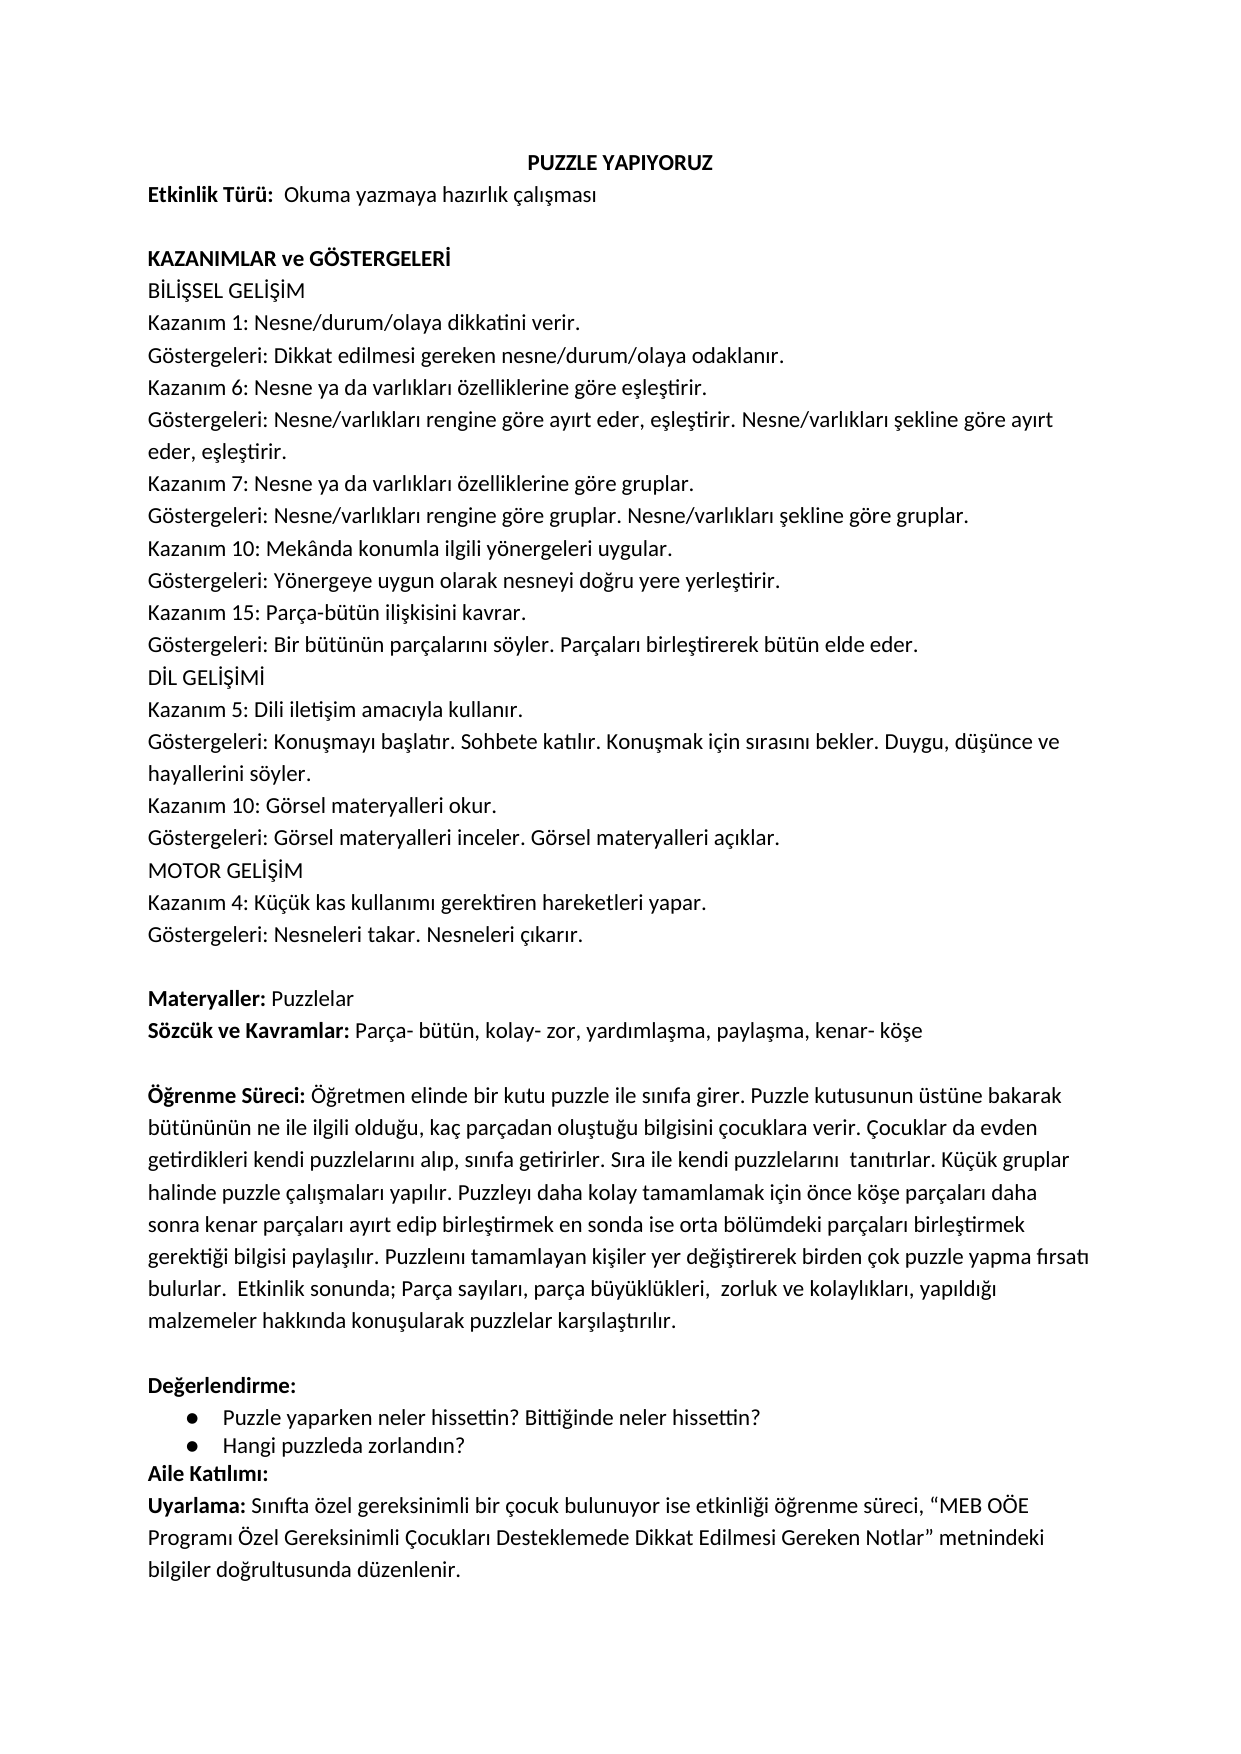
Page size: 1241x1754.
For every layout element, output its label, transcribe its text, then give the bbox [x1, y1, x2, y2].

text Aile Katılımı: [148, 1459, 1093, 1487]
text PUZZLE YAPIYORUZ [148, 148, 1093, 176]
text Kazanım 10: Mekânda konumla ilgili yönergeleri uygular. Göstergeleri: Yönergeye uygun olarak nesneyi doğru yere yerleştirir. [148, 534, 1093, 594]
list Hangi puzzleda zorlandın? [185, 1431, 1093, 1459]
text Kazanım 6: Nesne ya da varlıkları özelliklerine göre eşleştirir. Göstergeleri: Nesne/varlıkları rengine göre ayırt eder, eşleştirir. Nesne/varlıkları şekline göre ayırt eder, eşleştirir. [148, 373, 1093, 465]
text DİL GELİŞİMİ Kazanım 5: Dili iletişim amacıyla kullanır. Göstergeleri: Konuşmayı başlatır. Sohbete katılır. Konuşmak için sırasını bekler. Duygu, düşünce ve hayallerini söyler. [148, 663, 1093, 787]
text KAZANIMLAR ve GÖSTERGELERİ [148, 244, 1093, 272]
text MOTOR GELİŞİM Kazanım 4: Küçük kas kullanımı gerektiren hareketleri yapar. Göstergeleri: Nesneleri takar. Nesneleri çıkarır. [148, 856, 1093, 948]
text BİLİŞSEL GELİŞİM Kazanım 1: Nesne/durum/olaya dikkatini verir. Göstergeleri: Dikkat edilmesi gereken nesne/durum/olaya odaklanır. [148, 276, 1093, 369]
text Uyarlama: Sınıfta özel gereksinimli bir çocuk bulunuyor ise etkinliği öğrenme süreci, “MEB OÖE Programı Özel Gereksinimli Çocukları Desteklemede Dikkat Edilmesi Gereken Notlar” metnindeki bilgiler doğrultusunda düzenlenir. [148, 1491, 1093, 1583]
text Öğrenme Süreci: Öğretmen elinde bir kutu puzzle ile sınıfa girer. Puzzle kutusunun üstüne bakarak bütününün ne ile ilgili olduğu, kaç parçadan oluştuğu bilgisini çocuklara verir. Çocuklar da evden getirdikleri kendi puzzlelarını alıp, sınıfa getirirler. Sıra ile kendi puzzlelarını tanıtırlar. Küçük gruplar halinde puzzle çalışmaları yapılır. Puzzleyı daha kolay tamamlamak için önce köşe parçaları daha sonra kenar parçaları ayırt edip birleştirmek en sonda ise orta bölümdeki parçaları birleştirmek gerektiği bilgisi paylaşılır. Puzzleını tamamlayan kişiler yer değiştirerek birden çok puzzle yapma fırsatı bulurlar. Etkinlik sonunda; Parça sayıları, parça büyüklükleri, zorluk ve kolaylıkları, yapıldığı malzemeler hakkında konuşularak puzzlelar karşılaştırılır. [148, 1081, 1093, 1334]
list Puzzle yaparken neler hissettin? Bittiğinde neler hissettin? [185, 1403, 1093, 1431]
text Materyaller: Puzzlelar [148, 984, 1093, 1012]
text Değerlendirme: [148, 1371, 1093, 1399]
text Kazanım 7: Nesne ya da varlıkları özelliklerine göre gruplar. Göstergeleri: Nesne/varlıkları rengine göre gruplar. Nesne/varlıkları şekline göre gruplar. [148, 469, 1093, 530]
text Sözcük ve Kavramlar: Parça- bütün, kolay- zor, yardımlaşma, paylaşma, kenar- köşe [148, 1017, 1093, 1045]
text Kazanım 10: Görsel materyalleri okur. Göstergeleri: Görsel materyalleri inceler. Görsel materyalleri açıklar. [148, 791, 1093, 852]
text Etkinlik Türü: Okuma yazmaya hazırlık çalışması [148, 180, 1093, 208]
text Kazanım 15: Parça-bütün ilişkisini kavrar. Göstergeleri: Bir bütünün parçalarını söyler. Parçaları birleştirerek bütün elde eder. [148, 598, 1093, 658]
